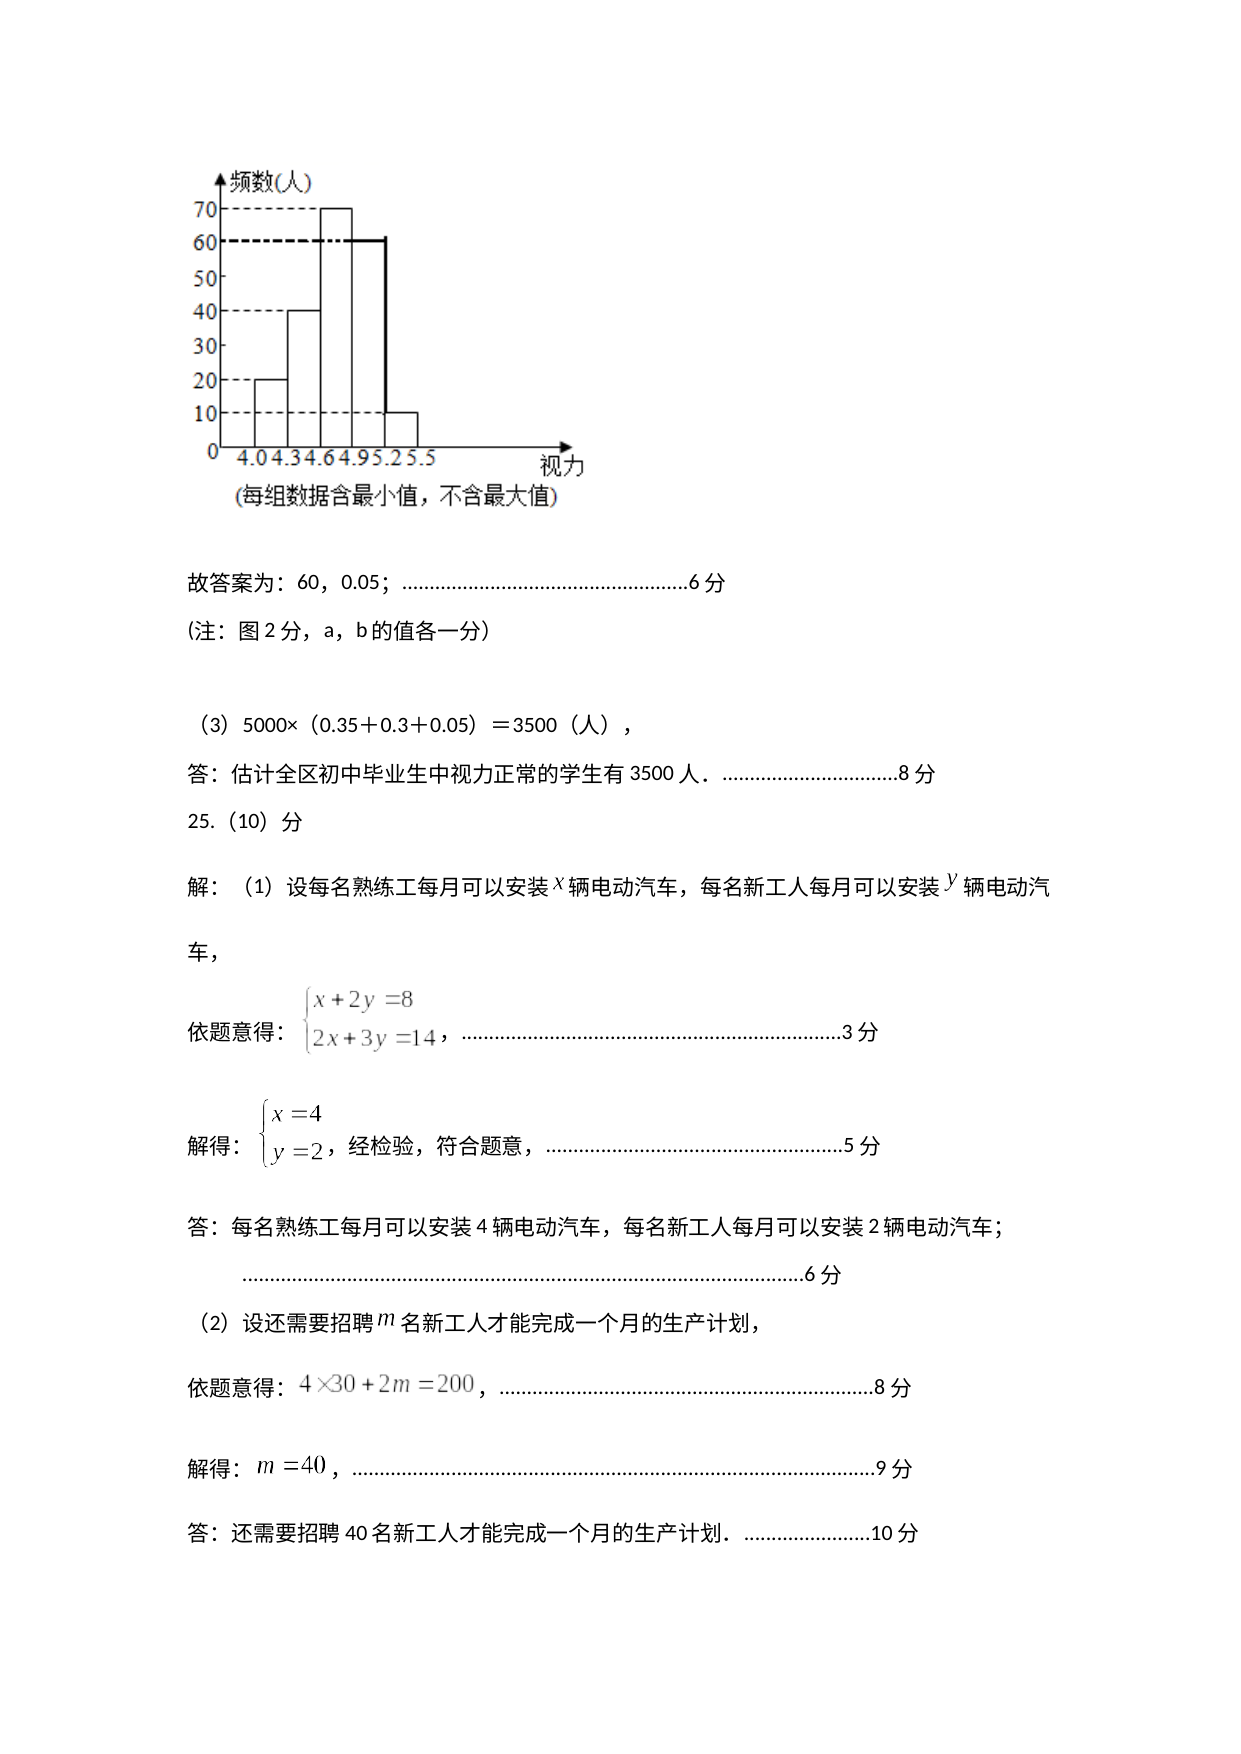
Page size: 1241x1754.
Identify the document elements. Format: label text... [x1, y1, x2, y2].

text 依题意得：，....................................................................8分 [187, 1354, 1053, 1419]
list 25.（10）分 [187, 804, 1053, 837]
text 解：（1）设每名熟练工每月可以安装辆电动汽车，每名新工人每月可以安装辆电动汽车， [187, 853, 1053, 967]
text 答：每名熟练工每月可以安装4辆电动汽车，每名新工人每月可以安装2辆电动汽车； [187, 1209, 1053, 1242]
text ......................................................................................................6分 [187, 1257, 1053, 1290]
text （3）5000×（0.35＋0.3＋0.05）＝3500（人）， [187, 708, 1053, 740]
picture [187, 162, 591, 522]
text （2）设还需要招聘名新工人才能完成一个月的生产计划， [187, 1306, 1053, 1338]
text 解得：，...............................................................................................9分 [187, 1435, 1053, 1500]
text 解得：，经检验，符合题意，......................................................5分 [187, 1096, 1053, 1193]
text (注：图2分，a，b的值各一分） [187, 614, 1053, 646]
text 故答案为：60，0.05；....................................................6分 [187, 565, 1053, 598]
text 答：还需要招聘40名新工人才能完成一个月的生产计划．.......................10分 [187, 1516, 1053, 1548]
text 答：估计全区初中毕业生中视力正常的学生有3500人．................................8分 [187, 756, 1053, 789]
text 依题意得：，.....................................................................3分 [187, 982, 1053, 1080]
